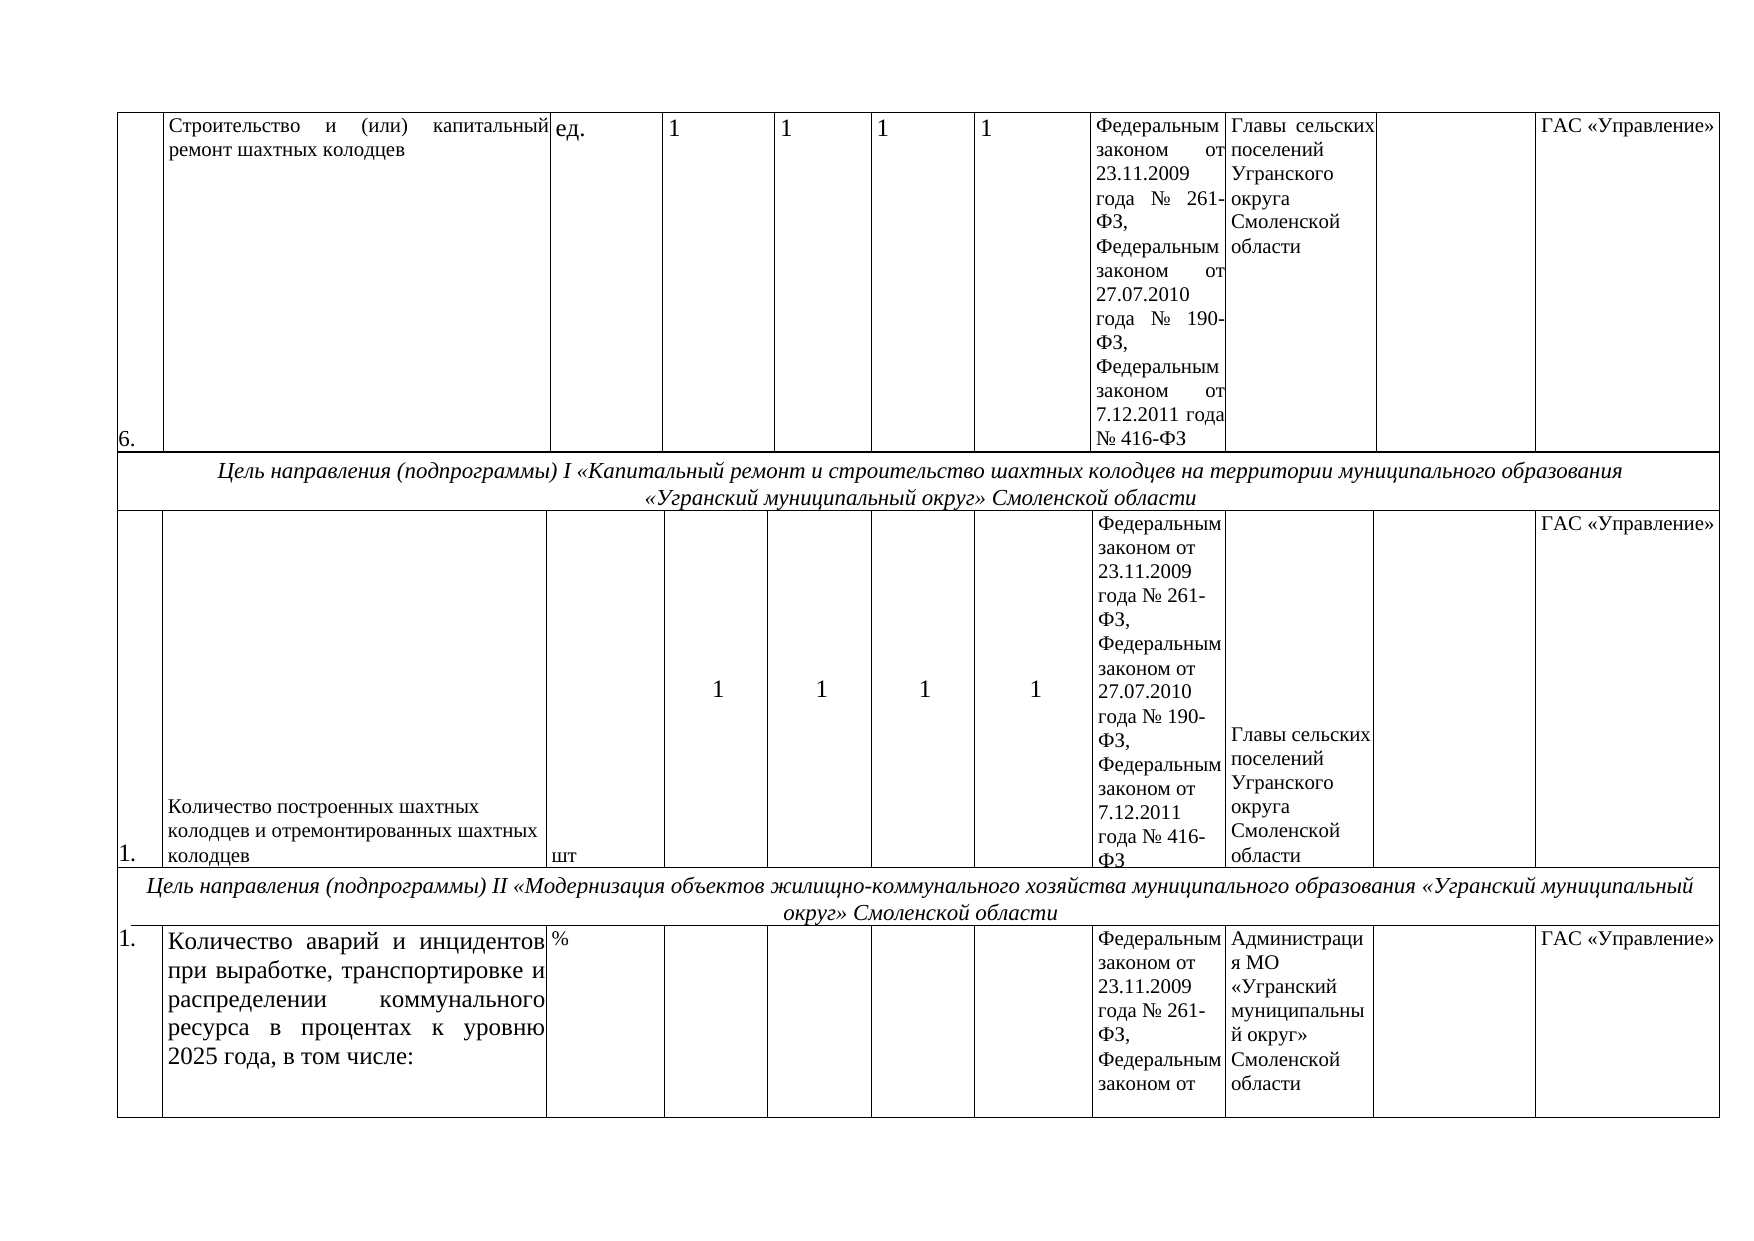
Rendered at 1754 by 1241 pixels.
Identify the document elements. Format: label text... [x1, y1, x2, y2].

table_cell 1 [975, 511, 1092, 867]
table_cell 1 [975, 113, 1090, 451]
table_cell [1374, 926, 1535, 1117]
table_cell 1 [768, 511, 871, 867]
table_cell Количество построенных шахтных колодцев и отремонтированных шахтных колодцев [163, 511, 546, 867]
table_cell ед. [551, 113, 662, 451]
table_cell [1374, 511, 1535, 867]
table_cell 1. [118, 511, 162, 867]
table_cell [872, 926, 974, 1117]
table_cell [665, 926, 767, 1117]
table_cell [1377, 113, 1535, 451]
table_cell Главы сельских поселений Угранского округа Смоленской области [1226, 113, 1376, 451]
table_cell ГАС «Управление» [1536, 113, 1719, 451]
table_cell Цель направления (подпрограммы) I «Капитальный ремонт и строительство шахтных колодцев на территории муниципального образования «Угранский муниципальный округ» Смоленской области [118, 453, 1719, 510]
table_cell Количество аварий и инцидентов при выработке, транспортировке и распределении коммунального ресурса в процентах к уровню 2025 года, в том числе: [163, 926, 546, 1117]
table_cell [1093, 926, 1225, 1117]
table_cell 1 [663, 113, 774, 451]
table_cell шт [547, 511, 664, 867]
table_cell 1 [665, 511, 767, 867]
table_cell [1091, 113, 1225, 451]
table_cell 1 [872, 113, 974, 451]
table_cell % [547, 926, 664, 1117]
table_cell Цель направления (подпрограммы) II «Модернизация объектов жилищно-коммунального хозяйства муниципального образования «Угранский муниципальный округ» Смоленской области [118, 868, 1719, 925]
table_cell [1226, 926, 1373, 1117]
table_cell [768, 926, 871, 1117]
table_cell 1 [872, 511, 974, 867]
table_cell 6. [118, 113, 163, 451]
table_cell 1 [775, 113, 871, 451]
table_cell Федеральным законом от 23.11.2009 года № 261-ФЗ, Федеральным законом от 27.07.2010 года № 190-ФЗ, Федеральным законом от 7.12.2011 года № 416-ФЗ [1093, 511, 1225, 867]
table_cell Строительство и (или) капитальный ремонт шахтных колодцев [164, 113, 550, 451]
table_cell ГАС «Управление» [1536, 926, 1719, 1117]
table_cell 1. [118, 926, 162, 1117]
table_cell ГАС «Управление» [1536, 511, 1719, 867]
table_cell Главы сельских поселений Угранского округа Смоленской области [1226, 511, 1373, 867]
table_cell [975, 926, 1092, 1117]
